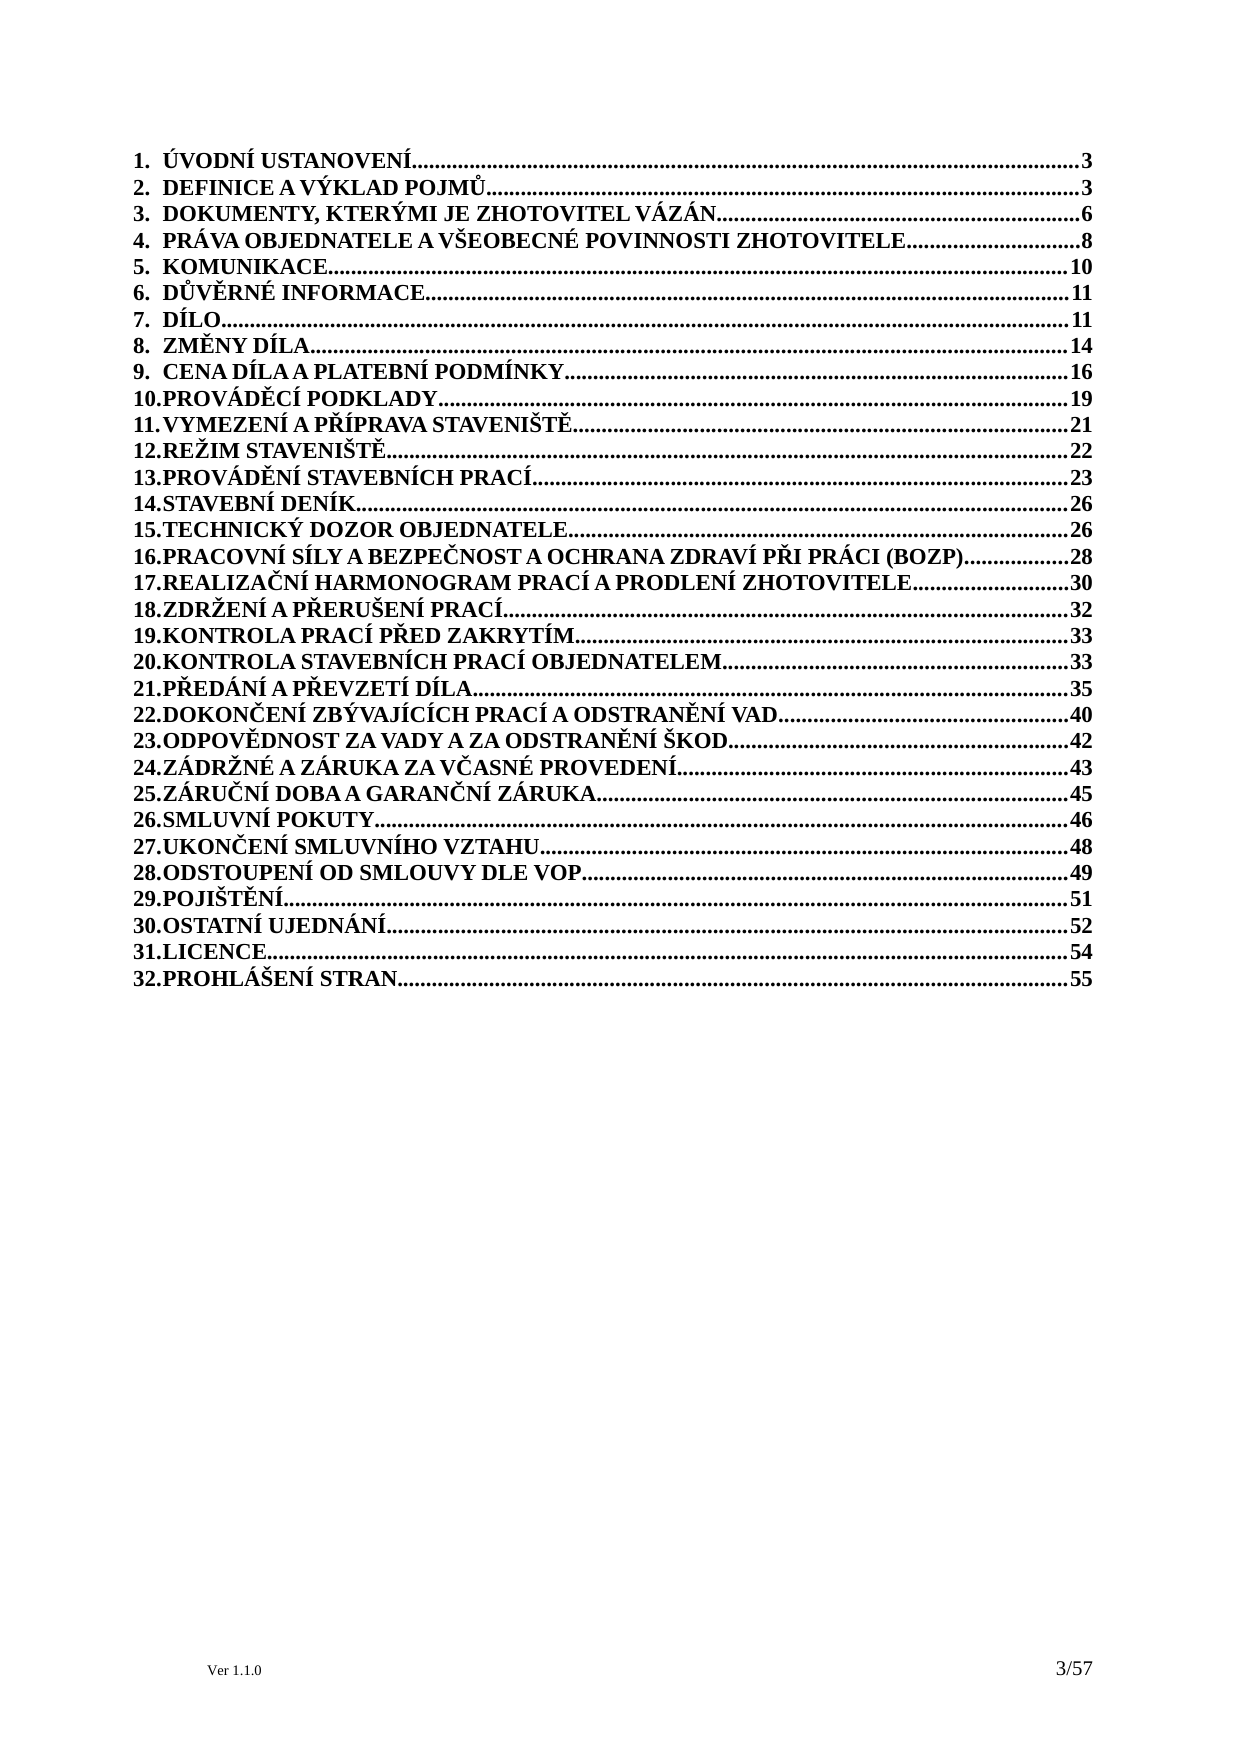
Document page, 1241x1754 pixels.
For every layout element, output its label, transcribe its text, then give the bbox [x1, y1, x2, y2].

text 1. ÚVODNÍ USTANOVENÍ 3 [133, 148, 1093, 174]
text 25. Záruční doba a garanční záruka 45 [133, 780, 1093, 806]
text 6. Důvěrné informace 11 [133, 279, 1093, 306]
text 23. Odpovědnost za vady a za odstranění škod 42 [133, 727, 1093, 754]
text 12. Režim Staveniště 22 [133, 437, 1093, 464]
text 22. Dokončení zbývajících prací a odstranění vad 40 [133, 701, 1093, 727]
text 20. Kontrola stavebních prací Objednatelem 33 [133, 648, 1093, 675]
text 32. PROHLÁŠENÍ STRAN 55 [133, 964, 1093, 991]
text 4. Práva Objednatele a všeobecné povinnosti Zhotovitele 8 [133, 227, 1093, 253]
text 13. Provádění stavebních prací 23 [133, 464, 1093, 490]
text 27. Ukončení smluvního vztahu 48 [133, 833, 1093, 859]
text 21. Předání a převzetí Díla 35 [133, 675, 1093, 701]
text 7. Dílo 11 [133, 306, 1093, 332]
text 24. zádržné a záruka za včasné provedení 43 [133, 754, 1093, 780]
text 29. POJIŠTĚNÍ 51 [133, 886, 1093, 912]
text 3. Dokumenty, kterými je Zhotovitel vázán 6 [133, 200, 1093, 227]
text 31. LICENCE 54 [133, 938, 1093, 964]
text 5. Komunikace 10 [133, 253, 1093, 279]
text 2. Definice a výklad pojmů 3 [133, 174, 1093, 200]
text 9. Cena Díla a platební podmínky 16 [133, 358, 1093, 385]
text 14. Stavební deník 26 [133, 490, 1093, 517]
text 28. Odstoupení od smlouvy dle VOP 49 [133, 859, 1093, 886]
text 18. Zdržení a přerušení prací 32 [133, 596, 1093, 622]
text 26. Smluvní pokuty 46 [133, 806, 1093, 833]
text 17. Realizační harmonogram prací a prodlení Zhotovitele 30 [133, 569, 1093, 596]
text 11. vymezení a příprava Staveniště 21 [133, 411, 1093, 437]
text 16. pracovní síly a Bezpečnost a ochrana zdraví při práci (BOZP) 28 [133, 543, 1093, 569]
text 8. změny díla 14 [133, 332, 1093, 358]
text 15. Technický dozor Objednatele 26 [133, 517, 1093, 543]
text 19. Kontrola prací před zakrytím 33 [133, 622, 1093, 648]
text 30. OSTATNÍ UJEDNÁNÍ 52 [133, 912, 1093, 938]
text 10. Prováděcí podklady 19 [133, 385, 1093, 411]
